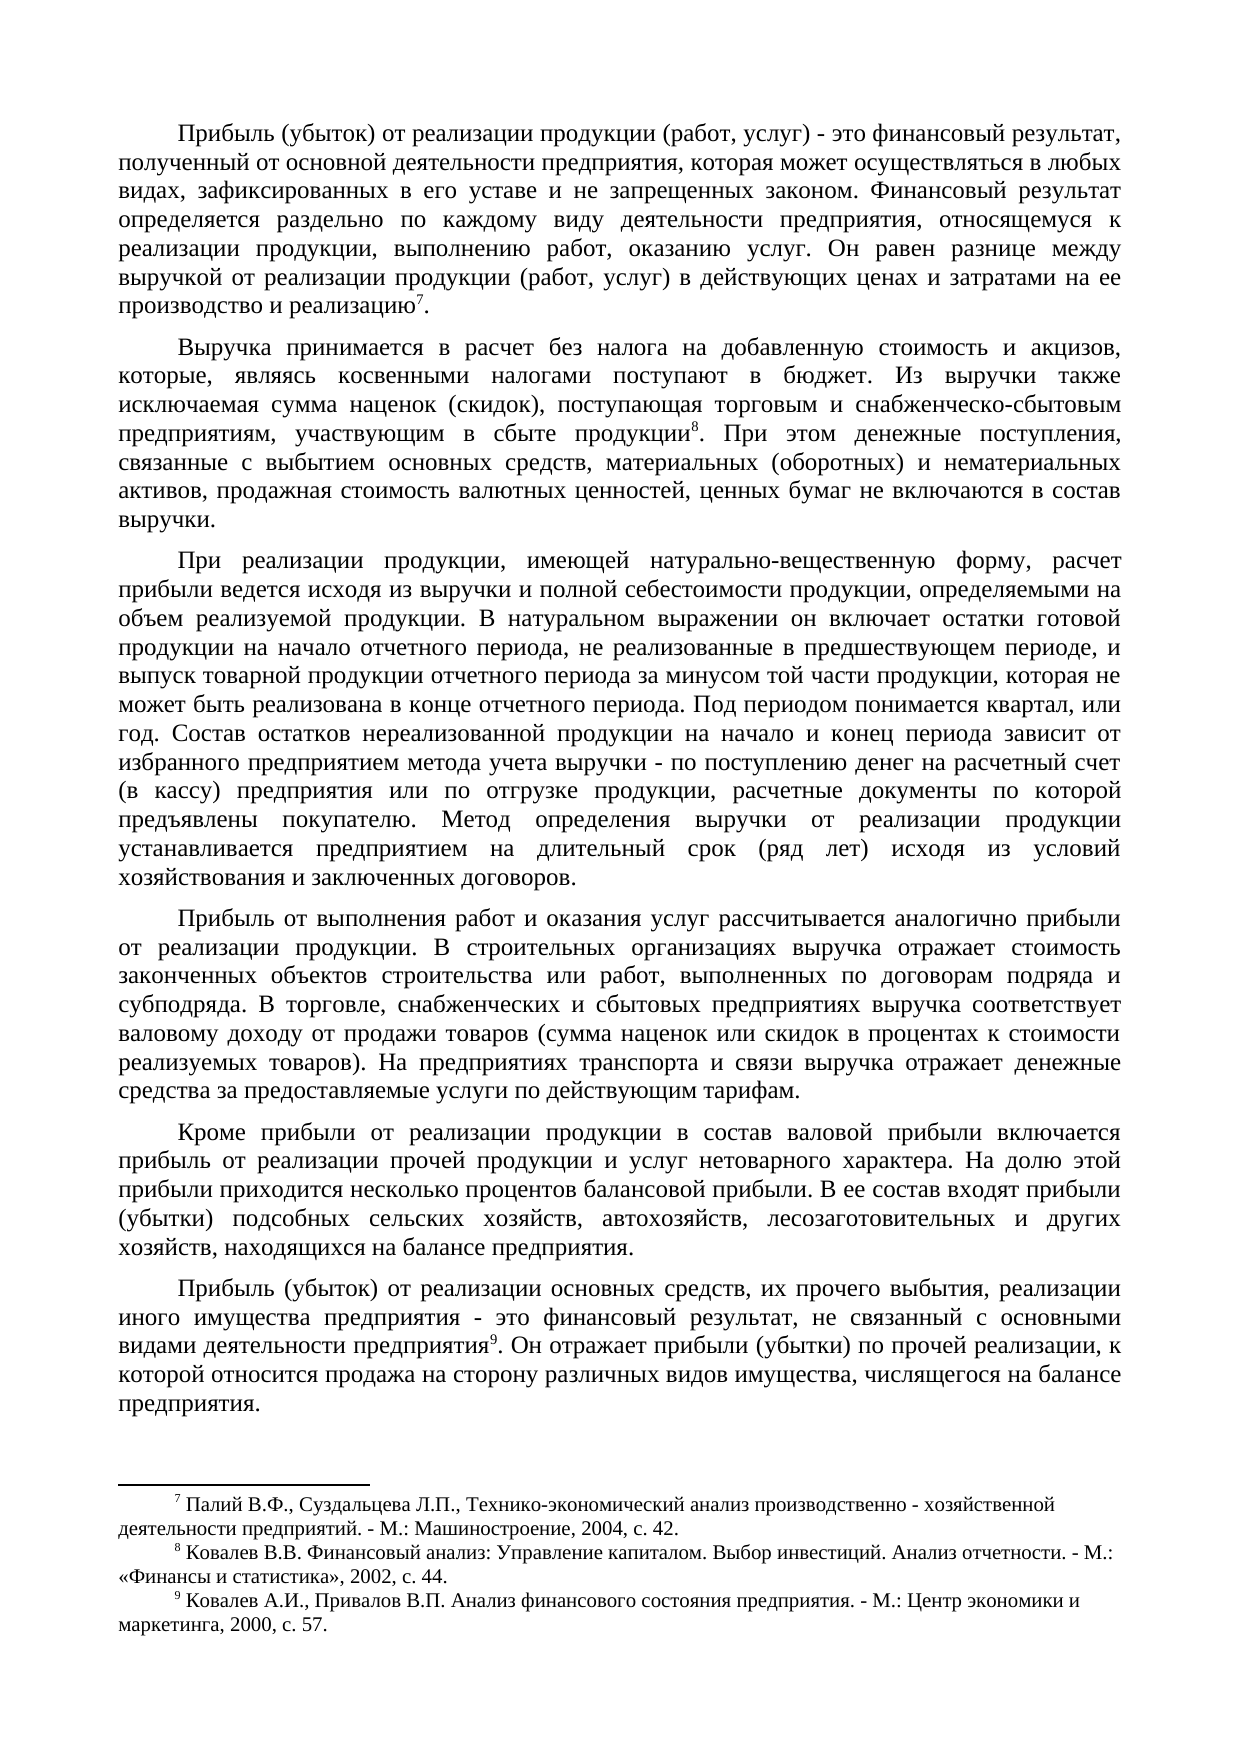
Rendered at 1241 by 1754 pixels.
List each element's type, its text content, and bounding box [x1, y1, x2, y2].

text Прибыль от выполнения работ и оказания услуг рассчитывается аналогично прибыли от реализации продукции. В строительных организациях выручка отражает стоимость законченных объектов строительства или работ, выполненных по договорам подряда и субподряда. В торговле, снабженческих и сбытовых предприятиях выручка соответствует валовому доходу от продажи товаров (сумма наценок или скидок в процентах к стоимости реализуемых товаров). На предприятиях транспорта и связи выручка отражает денежные средства за предоставляемые услуги по действующим тарифам. [118, 903, 1122, 1104]
text При реализации продукции, имеющей натурально-вещественную форму, расчет прибыли ведется исходя из выручки и полной себестоимости продукции, определяемыми на объем реализуемой продукции. В натуральном выражении он включает остатки готовой продукции на начало отчетного периода, не реализованные в предшествующем периоде, и выпуск товарной продукции отчетного периода за минусом той части продукции, которая не может быть реализована в конце отчетного периода. Под периодом понимается квартал, или год. Состав остатков нереализованной продукции на начало и конец периода зависит от избранного предприятием метода учета выручки - по поступлению денег на расчетный счет (в кассу) предприятия или по отгрузке продукции, расчетные документы по которой предъявлены покупателю. Метод определения выручки от реализации продукции устанавливается предприятием на длительный срок (ряд лет) исходя из условий хозяйствования и заключенных договоров. [118, 546, 1122, 891]
text Выручка принимается в расчет без налога на добавленную стоимость и акцизов, которые, являясь косвенными налогами поступают в бюджет. Из выручки также исключаемая сумма наценок (скидок), поступающая торговым и снабженческо-сбытовым предприятиям, участвующим в сбыте продукции. При этом денежные поступления, связанные с выбытием основных средств, материальных (оборотных) и нематериальных активов, продажная стоимость валютных ценностей, ценных бумаг не включаются в состав выручки. [118, 332, 1122, 533]
text Прибыль (убыток) от реализации основных средств, их прочего выбытия, реализации иного имущества предприятия - это финансовый результат, не связанный с основными видами деятельности предприятия. Он отражает прибыли (убытки) по прочей реализации, к которой относится продажа на сторону различных видов имущества, числящегося на балансе предприятия. [118, 1273, 1122, 1417]
text Кроме прибыли от реализации продукции в состав валовой прибыли включается прибыль от реализации прочей продукции и услуг нетоварного характера. На долю этой прибыли приходится несколько процентов балансовой прибыли. В ее состав входят прибыли (убытки) подсобных сельских хозяйств, автохозяйств, лесозаготовительных и других хозяйств, находящихся на балансе предприятия. [118, 1117, 1122, 1261]
text Прибыль (убыток) от реализации продукции (работ, услуг) - это финансовый результат, полученный от основной деятельности предприятия, которая может осуществляться в любых видах, зафиксированных в его уставе и не запрещенных законом. Финансовый результат определяется раздельно по каждому виду деятельности предприятия, относящемуся к реализации продукции, выполнению работ, оказанию услуг. Он равен разнице между выручкой от реализации продукции (работ, услуг) в действующих ценах и затратами на ее производство и реализацию. [118, 118, 1122, 319]
